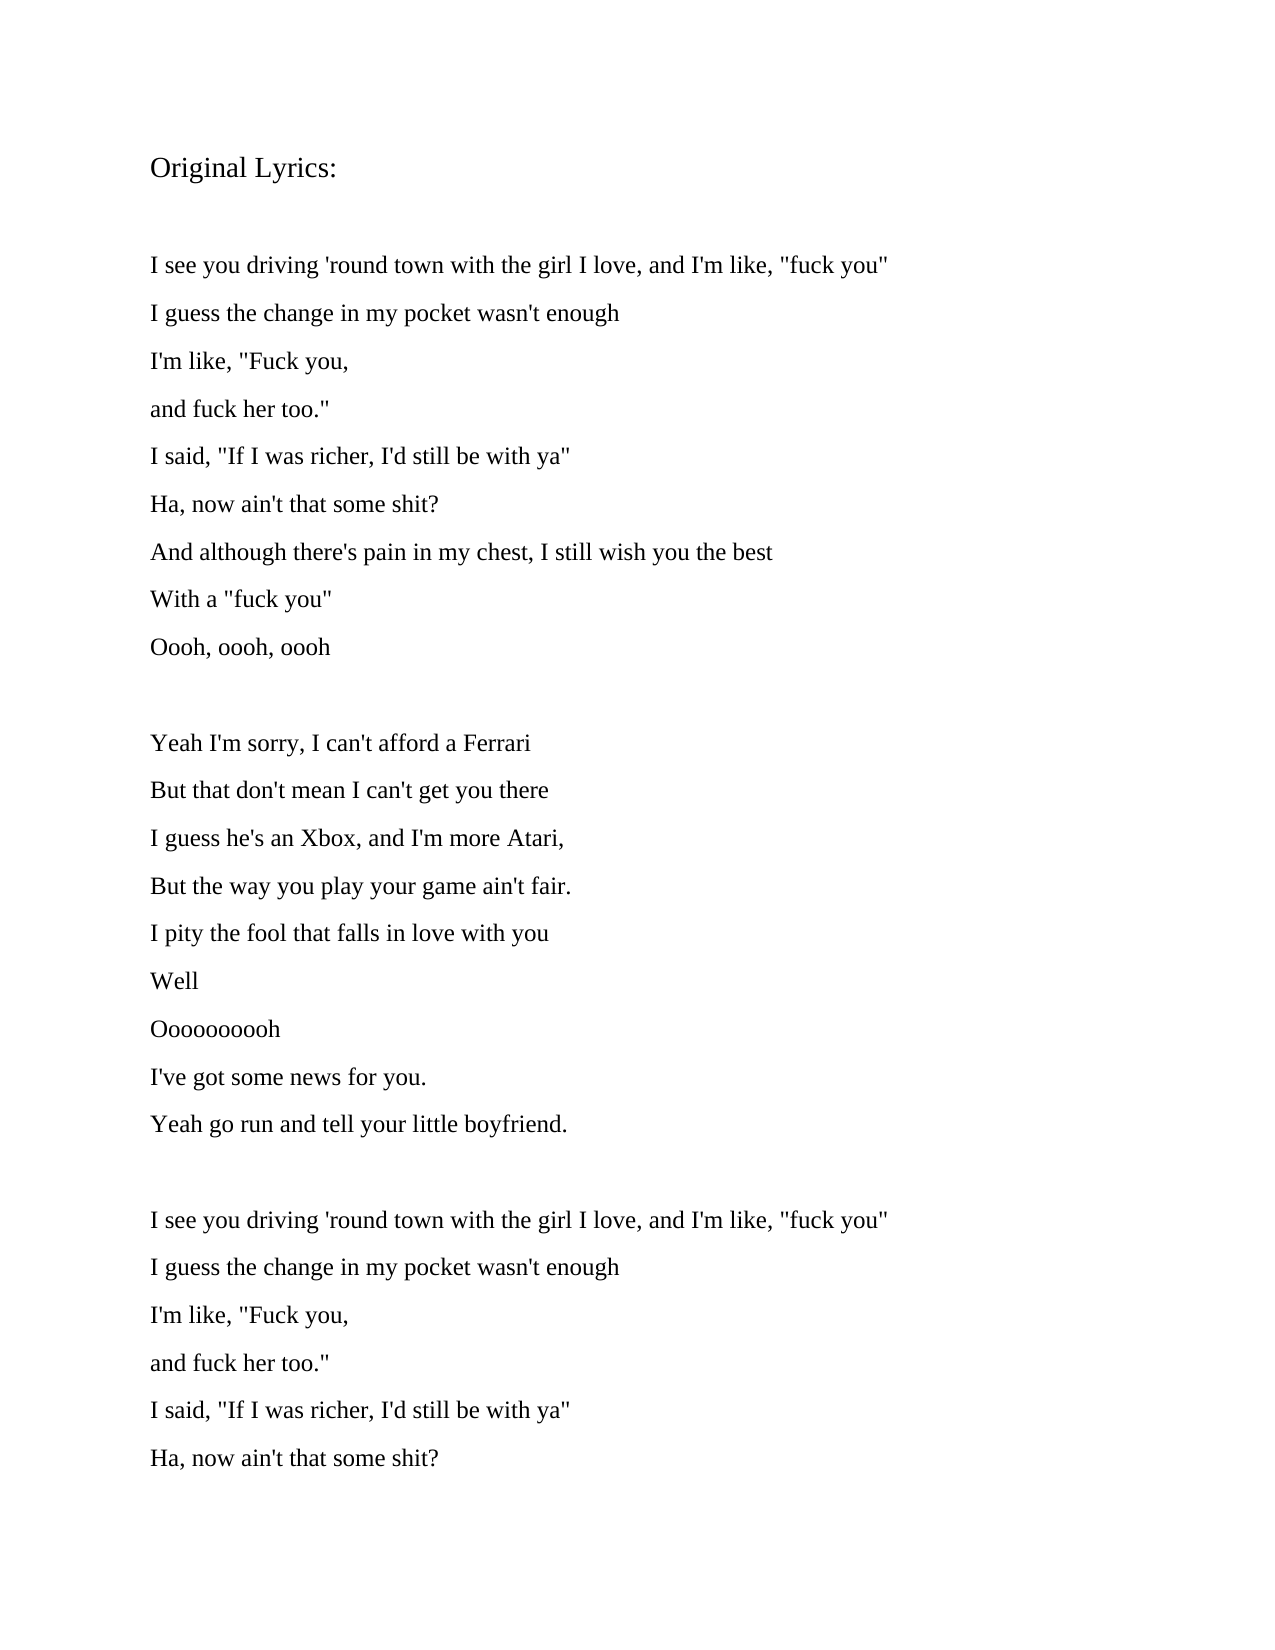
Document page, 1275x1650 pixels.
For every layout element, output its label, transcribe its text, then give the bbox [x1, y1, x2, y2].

text I see you driving 'round town with the girl I love, and I'm like, "fuck you" [150, 251, 1125, 279]
text Oooh, oooh, oooh [150, 632, 1125, 661]
text I said, "If I was richer, I'd still be with ya" [150, 441, 1125, 470]
text I guess he's an Xbox, and I'm more Atari, [150, 823, 1125, 852]
text With a "fuck you" [150, 584, 1125, 613]
text Oooooooooh [150, 1014, 1125, 1043]
text I've got some news for you. [150, 1062, 1125, 1090]
text Well [150, 966, 1125, 995]
text and fuck her too." [150, 1348, 1125, 1377]
text I guess the change in my pocket wasn't enough [150, 298, 1125, 327]
text But the way you play your game ain't fair. [150, 871, 1125, 899]
text I guess the change in my pocket wasn't enough [150, 1252, 1125, 1281]
text I see you driving 'round town with the girl I love, and I'm like, "fuck you" [150, 1205, 1125, 1233]
text I pity the fool that falls in love with you [150, 918, 1125, 947]
text And although there's pain in my chest, I still wish you the best [150, 537, 1125, 566]
text I said, "If I was richer, I'd still be with ya" [150, 1396, 1125, 1424]
text and fuck her too." [150, 394, 1125, 422]
text But that don't mean I can't get you there [150, 775, 1125, 804]
text I'm like, "Fuck you, [150, 346, 1125, 375]
text Ha, now ain't that some shit? [150, 489, 1125, 518]
text Yeah go run and tell your little boyfriend. [150, 1109, 1125, 1138]
text Original Lyrics: [150, 150, 1125, 183]
text Yeah I'm sorry, I can't afford a Ferrari [150, 728, 1125, 756]
text I'm like, "Fuck you, [150, 1300, 1125, 1329]
text Ha, now ain't that some shit? [150, 1443, 1125, 1472]
